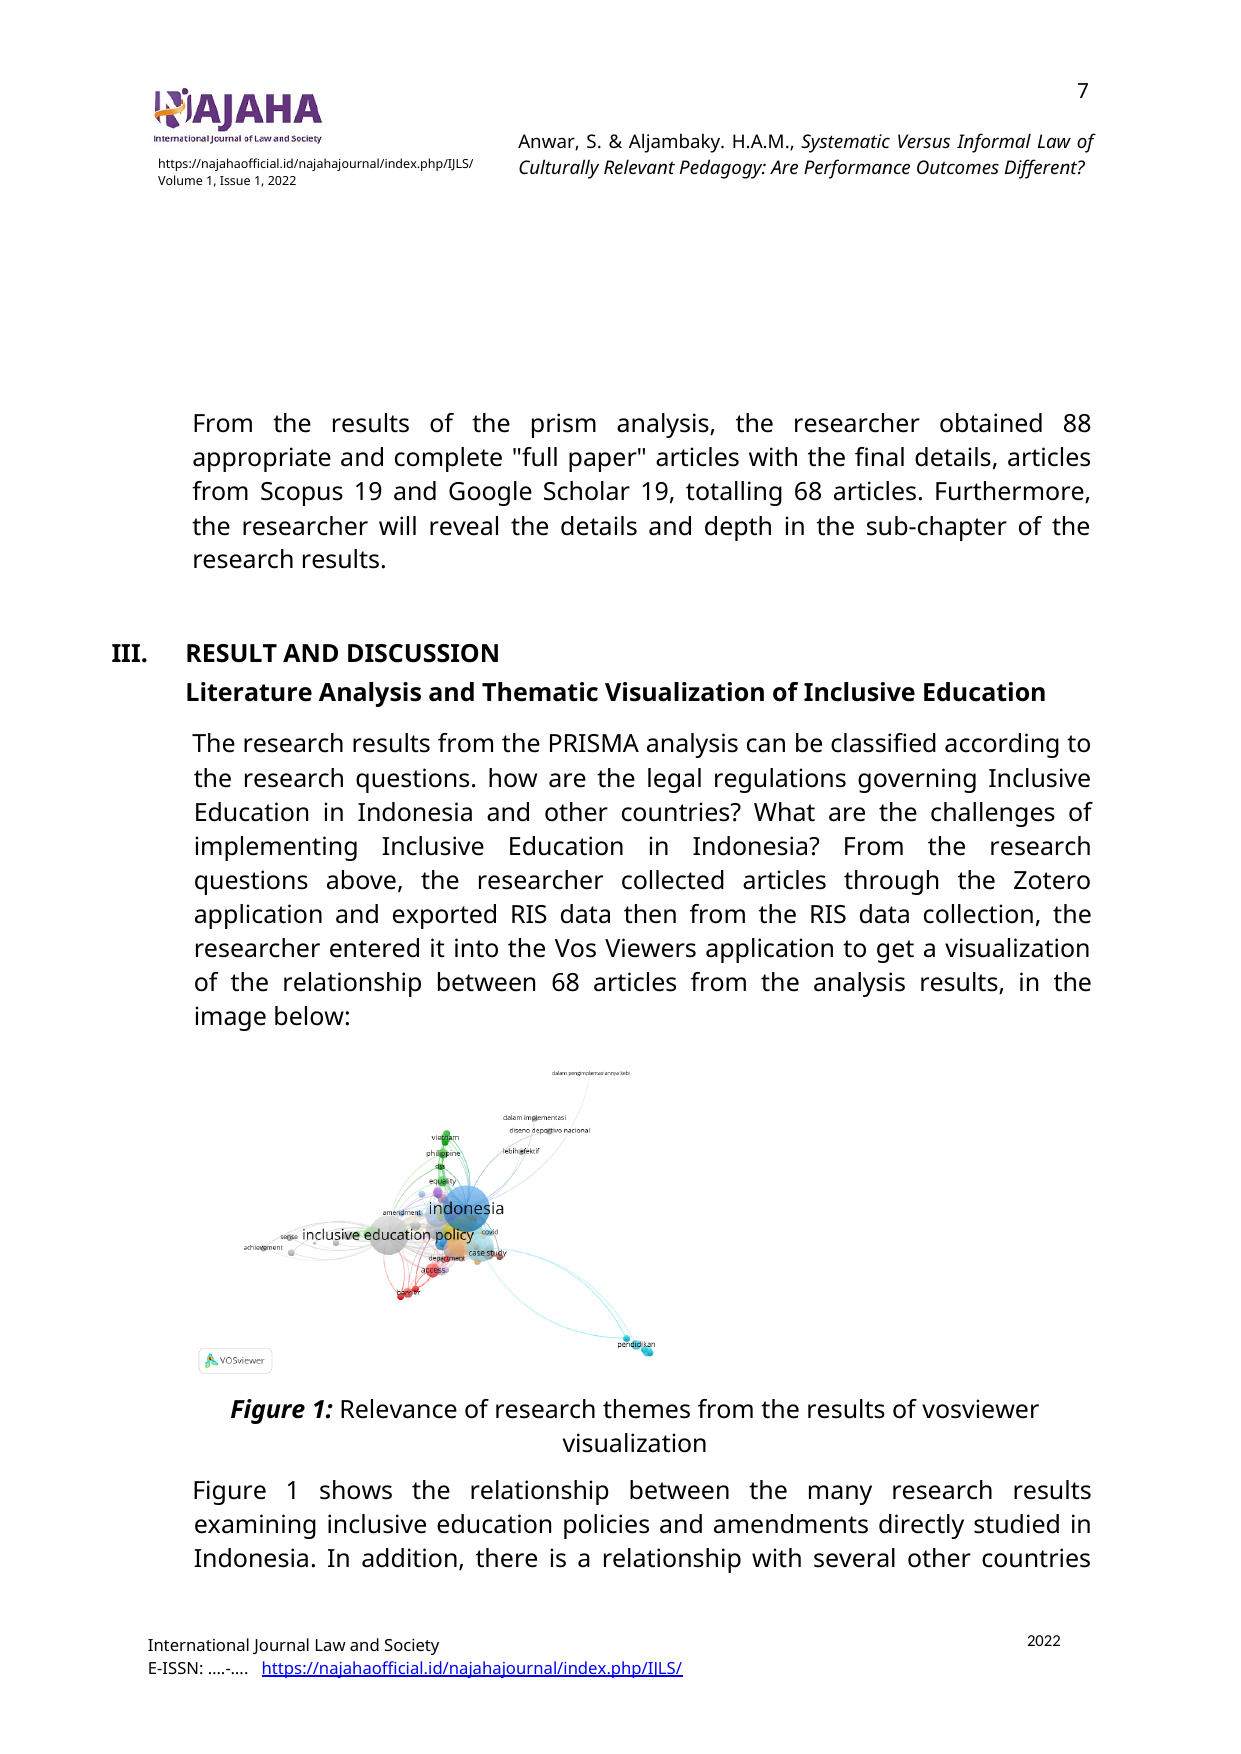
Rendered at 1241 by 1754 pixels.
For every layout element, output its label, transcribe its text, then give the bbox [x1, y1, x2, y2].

list Literature Analysis and Thematic Visualization of Inclusive Education [185, 674, 1092, 708]
picture [147, 75, 327, 158]
list RESULT AND DISCUSSION [148, 635, 1092, 669]
picture [192, 1045, 720, 1380]
text From the results of the prism analysis, the researcher obtained 88 appropriate and complete "full paper" articles with the final details, articles from Scopus 19 and Google Scholar 19, totalling 68 articles. Furthermore, the researcher will reveal the details and depth in the sub-chapter of the research results. [192, 406, 1092, 576]
text The research results from the PRISMA analysis can be classified according to the research questions. how are the legal regulations governing Inclusive Education in Indonesia and other countries? What are the challenges of implementing Inclusive Education in Indonesia? From the research questions above, the researcher collected articles through the Zotero application and exported RIS data then from the RIS data collection, the researcher entered it into the Vos Viewers application to get a visualization of the relationship between 68 articles from the analysis results, in the image below: [192, 726, 1093, 1033]
list Figure 1: Relevance of research themes from the results of vosviewer visualization [177, 1392, 1092, 1460]
